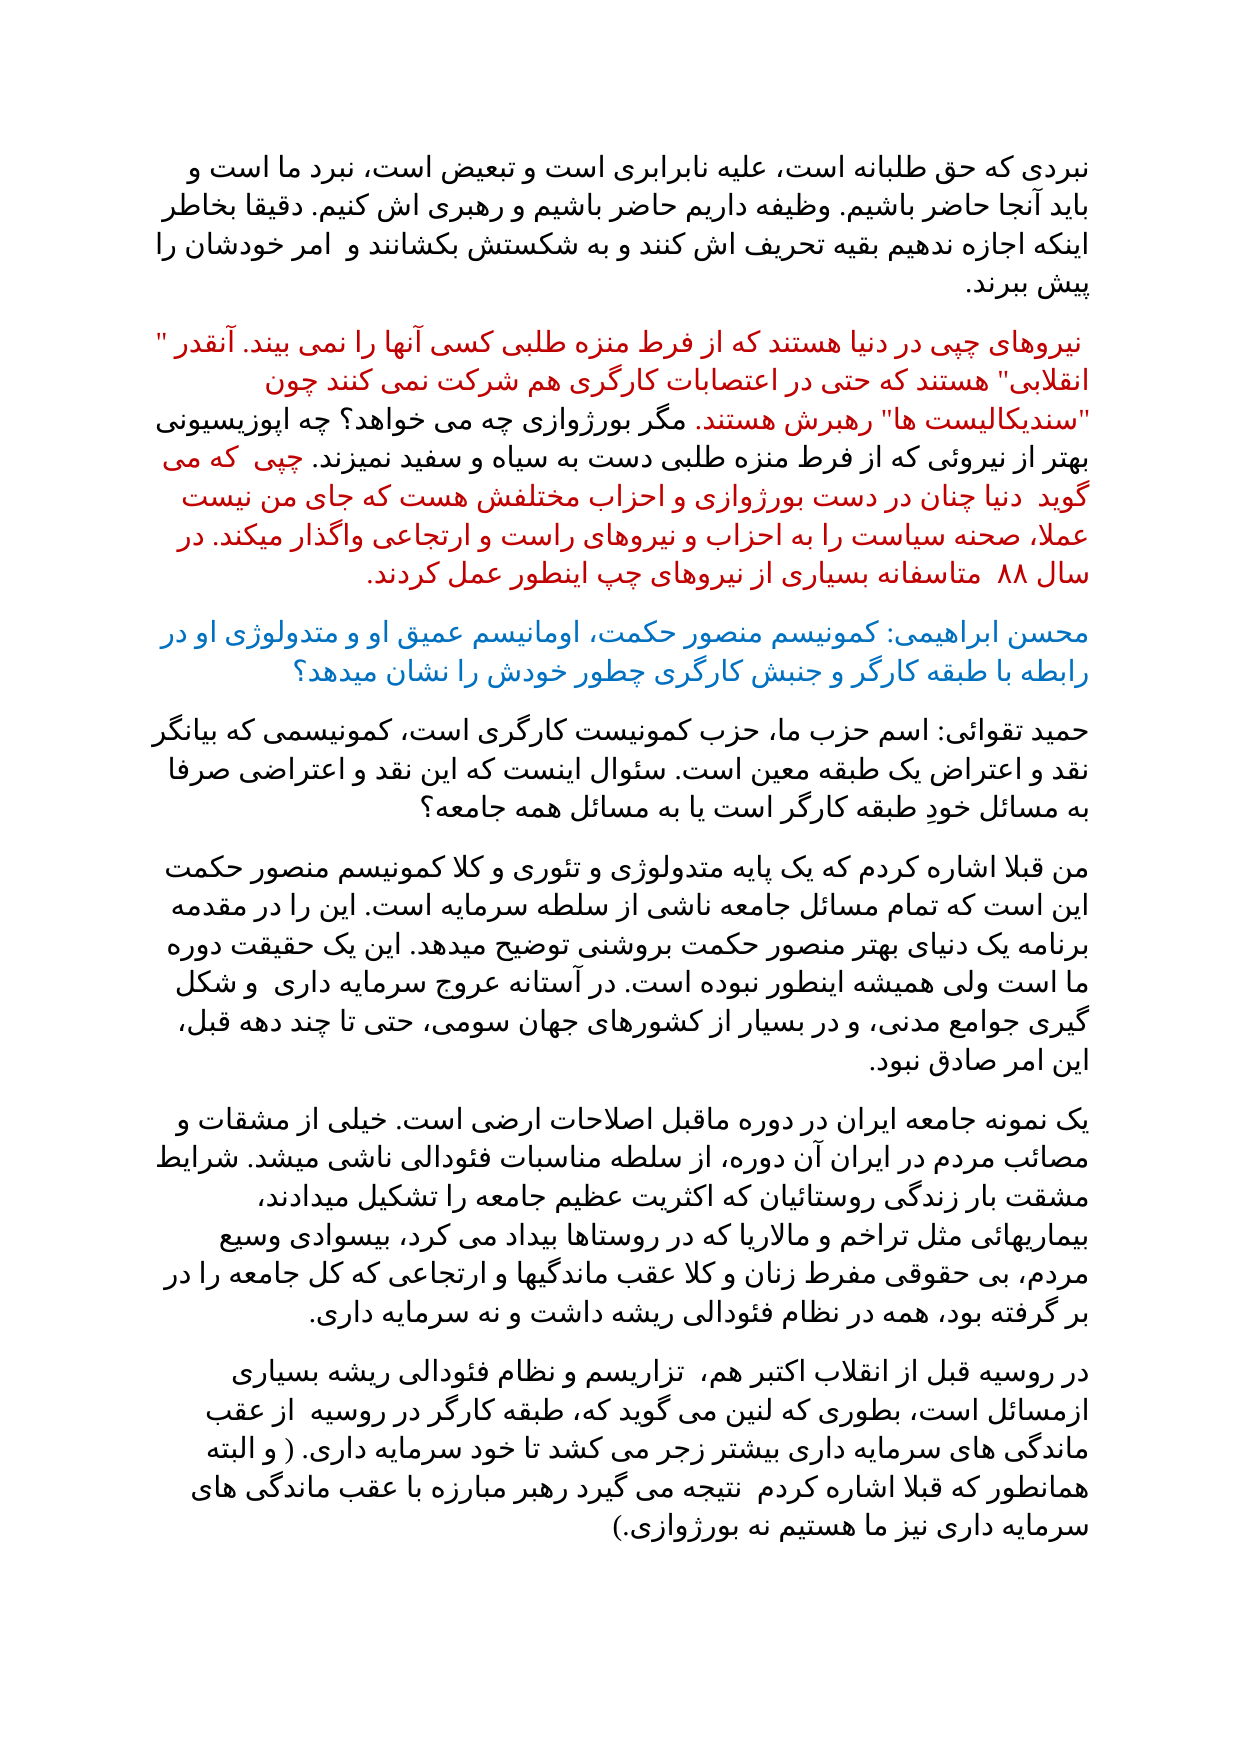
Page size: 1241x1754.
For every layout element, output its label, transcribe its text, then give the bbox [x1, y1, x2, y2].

text نیروهای چپی در دنیا هستند که از فرط منزه طلبی کسی آنها را نمی بیند. آنقدر " انقلابی" هستند که حتی در اعتصابات کارگری هم شرکت نمی کنند چون "سندیکالیست ها" رهبرش هستند. مگر بورژوازی چه می خواهد؟ چه اپوزیسیونی بهتر از نیروئی که از فرط منزه طلبی دست به سیاه و سفید نمیزند. چپی که می گوید دنیا چنان در دست بورژوازی و احزاب مختلفش هست که جای من نیست عملا، صحنه سیاست را به احزاب و نیروهای راست و ارتجاعی واگذار میکند. در سال ۸۸ متاسفانه بسیاری از نیروهای چپ اینطور عمل کردند. [150, 325, 1090, 590]
text یک نمونه جامعه ایران در دوره ماقبل اصلاحات ارضی است. خیلی از مشقات و مصائب مردم در ایران آن دوره، از سلطه مناسبات فئودالی ناشی میشد. شرایط مشقت بار زندگی روستائیان که اکثریت عظیم جامعه را تشکیل میدادند، بیماریهائی مثل تراخم و مالاریا که در روستاها بیداد می کرد، بیسوادی وسیع مردم، بی حقوقی مفرط زنان و کلا عقب ماندگیها و ارتجاعی که کل جامعه را در بر گرفته بود، همه در نظام فئودالی ریشه داشت و نه سرمایه داری. [150, 1102, 1090, 1328]
text من قبلا اشاره کردم که یک پایه متدولوژی و تئوری و کلا کمونیسم منصور حکمت این است که تمام مسائل جامعه ناشی از سلطه سرمایه است. این را در مقدمه برنامه یک دنیای بهتر منصور حکمت بروشنی توضیح میدهد. این یک حقیقت دوره ما است ولی همیشه اینطور نبوده است. در آستانه عروج سرمایه داری و شکل گیری جوامع مدنی، و در بسیار از کشورهای جهان سومی، حتی تا چند دهه قبل، این امر صادق نبود. [150, 850, 1090, 1076]
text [150, 150, 1090, 299]
text در روسیه قبل از انقلاب اکتبر هم، تزاریسم و نظام فئودالی ریشه بسیاری ازمسائل است، بطوری که لنین می گوید که، طبقه کارگر در روسیه از عقب ماندگی های سرمایه داری بیشتر زجر می کشد تا خود سرمایه داری. ( و البته همانطور که قبلا اشاره کردم نتیجه می گیرد رهبر مبارزه با عقب ماندگی های سرمایه داری نیز ما هستیم نه بورژوازی.) [150, 1354, 1090, 1542]
text محسن ابراهیمی: کمونیسم منصور حکمت، اومانیسم عمیق او و متدولوژی او در رابطه با طبقه کارگر و جنبش کارگری چطور خودش را نشان میدهد؟ [150, 616, 1090, 688]
text حمید تقوائی: اسم حزب ما، حزب کمونیست کارگری است، کمونیسمی که بیانگر نقد و اعتراض یک طبقه معین است. سئوال اینست که این نقد و اعتراضی صرفا به مسائل خودِ طبقه کارگر است یا به مسائل همه جامعه؟ [150, 713, 1090, 824]
